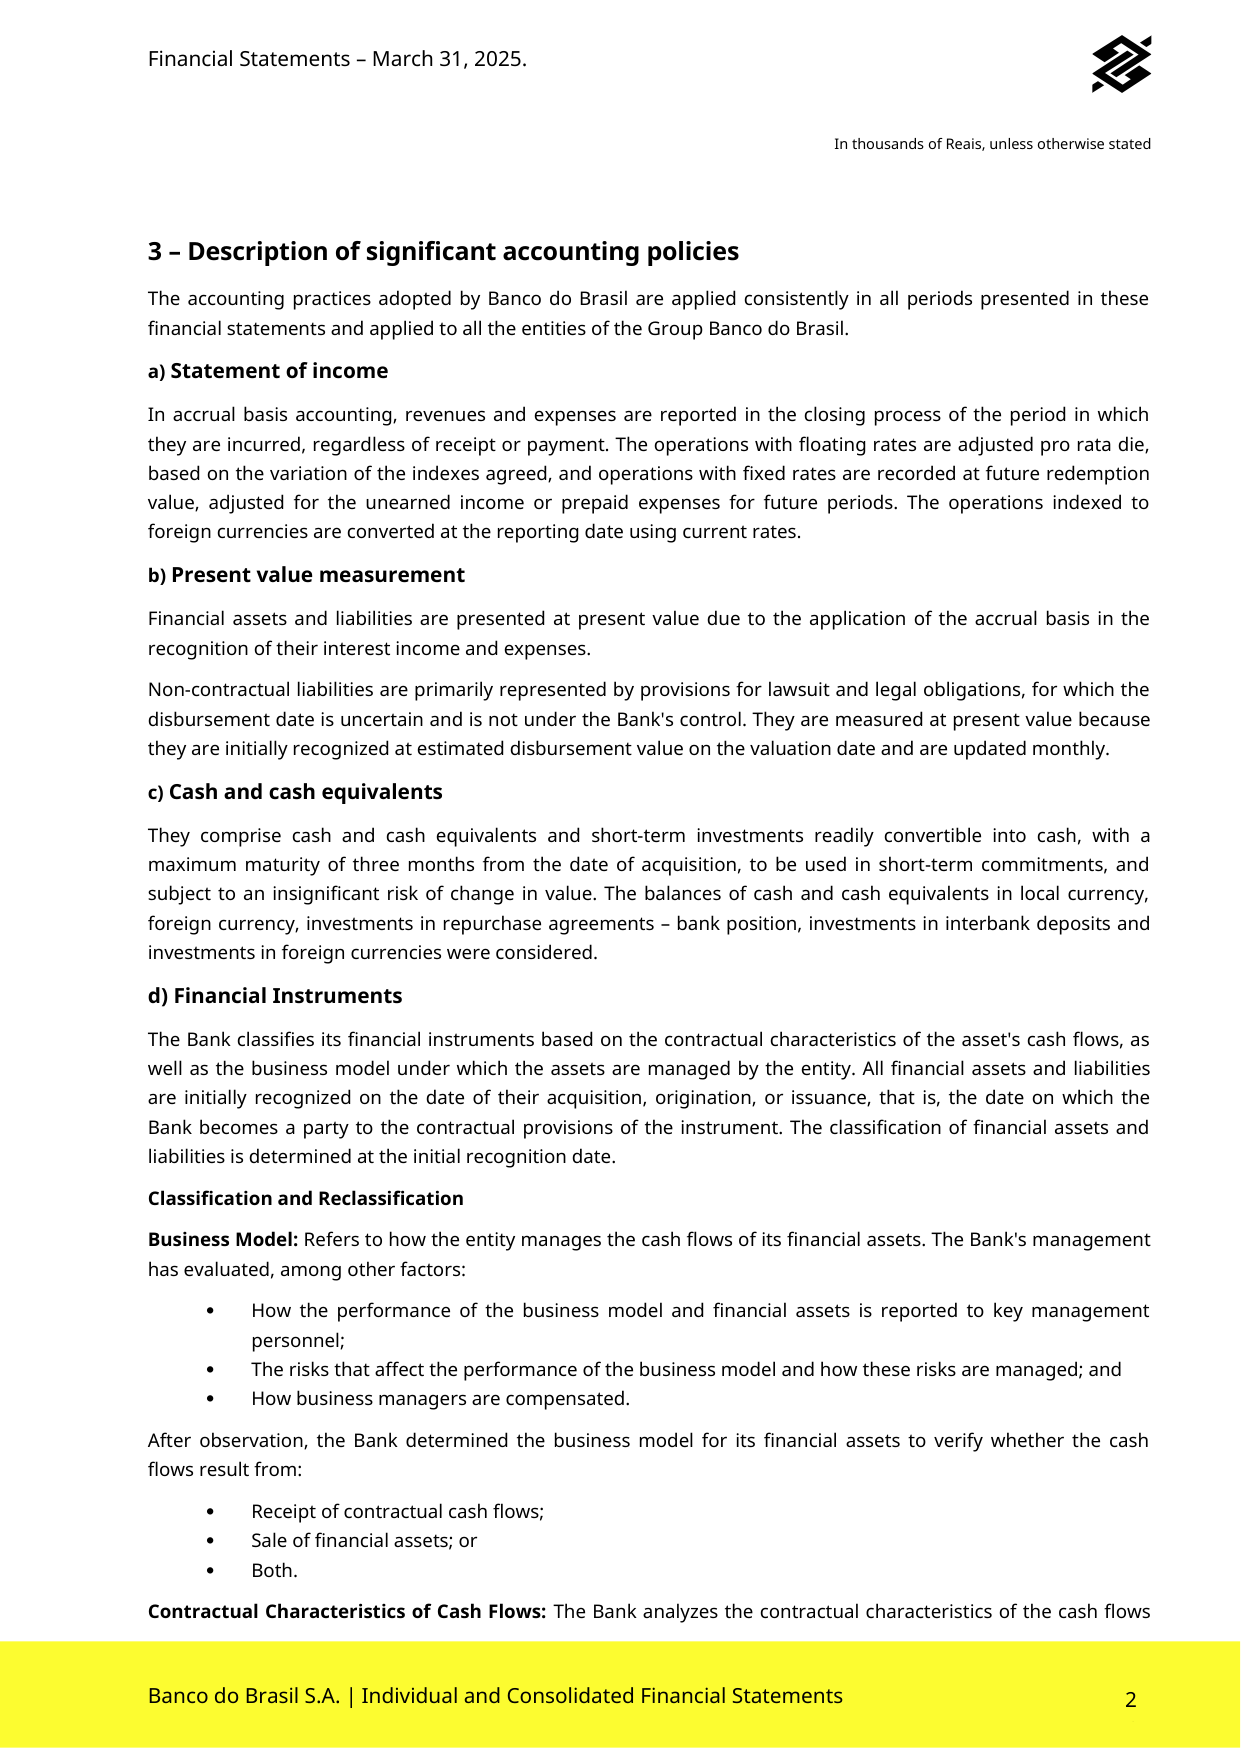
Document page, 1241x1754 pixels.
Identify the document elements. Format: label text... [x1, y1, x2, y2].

list Sale of financial assets; or [207, 1528, 1152, 1553]
text Financial assets and liabilities are presented at present value due to the application of the accrual basis in the recognition of their interest income and expenses. [148, 606, 1152, 661]
list c) Cash and cash equivalents [148, 777, 1152, 806]
list a) Statement of income [148, 357, 1152, 385]
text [148, 1599, 1152, 1624]
picture [1092, 35, 1152, 93]
text Classification and Reclassification [148, 1185, 1152, 1211]
list 3 – Description of significant accounting policies [148, 234, 1152, 268]
text Non-contractual liabilities are primarily represented by provisions for lawsuit and legal obligations, for which the disbursement date is uncertain and is not under the Bank's control. They are measured at present value because they are initially recognized at estimated disbursement value on the valuation date and are updated monthly. [148, 677, 1152, 761]
text The Bank classifies its financial instruments based on the contractual characteristics of the asset's cash flows, as well as the business model under which the assets are managed by the entity. All financial assets and liabilities are initially recognized on the date of their acquisition, origination, or issuance, that is, the date on which the Bank becomes a party to the contractual provisions of the instrument. The classification of financial assets and liabilities is determined at the initial recognition date. [148, 1026, 1152, 1169]
list How business managers are compensated. [207, 1386, 1152, 1411]
list b) Present value measurement [148, 561, 1152, 589]
list Both. [207, 1557, 1152, 1582]
text The accounting practices adopted by Banco do Brasil are applied consistently in all periods presented in these financial statements and applied to all the entities of the Group Banco do Brasil. [148, 286, 1152, 340]
list The risks that affect the performance of the business model and how these risks are managed; and [207, 1356, 1152, 1382]
list Receipt of contractual cash flows; [207, 1498, 1152, 1524]
text Business Model: Refers to how the entity manages the cash flows of its financial assets. The Bank's management has evaluated, among other factors: [148, 1227, 1152, 1282]
list d) Financial Instruments [148, 981, 1152, 1009]
list How the performance of the business model and financial assets is reported to key management personnel; [207, 1298, 1152, 1353]
text After observation, the Bank determined the business model for its financial assets to verify whether the cash flows result from: [148, 1427, 1152, 1482]
text They comprise cash and cash equivalents and short-term investments readily convertible into cash, with a maximum maturity of three months from the date of acquisition, to be used in short-term commitments, and subject to an insignificant risk of change in value. The balances of cash and cash equivalents in local currency, foreign currency, investments in repurchase agreements – bank position, investments in interbank deposits and investments in foreign currencies were considered. [148, 822, 1152, 965]
text In accrual basis accounting, revenues and expenses are reported in the closing process of the period in which they are incurred, regardless of receipt or payment. The operations with floating rates are adjusted pro rata die, based on the variation of the indexes agreed, and operations with fixed rates are recorded at future redemption value, adjusted for the unearned income or prepaid expenses for future periods. The operations indexed to foreign currencies are converted at the reporting date using current rates. [148, 402, 1152, 544]
